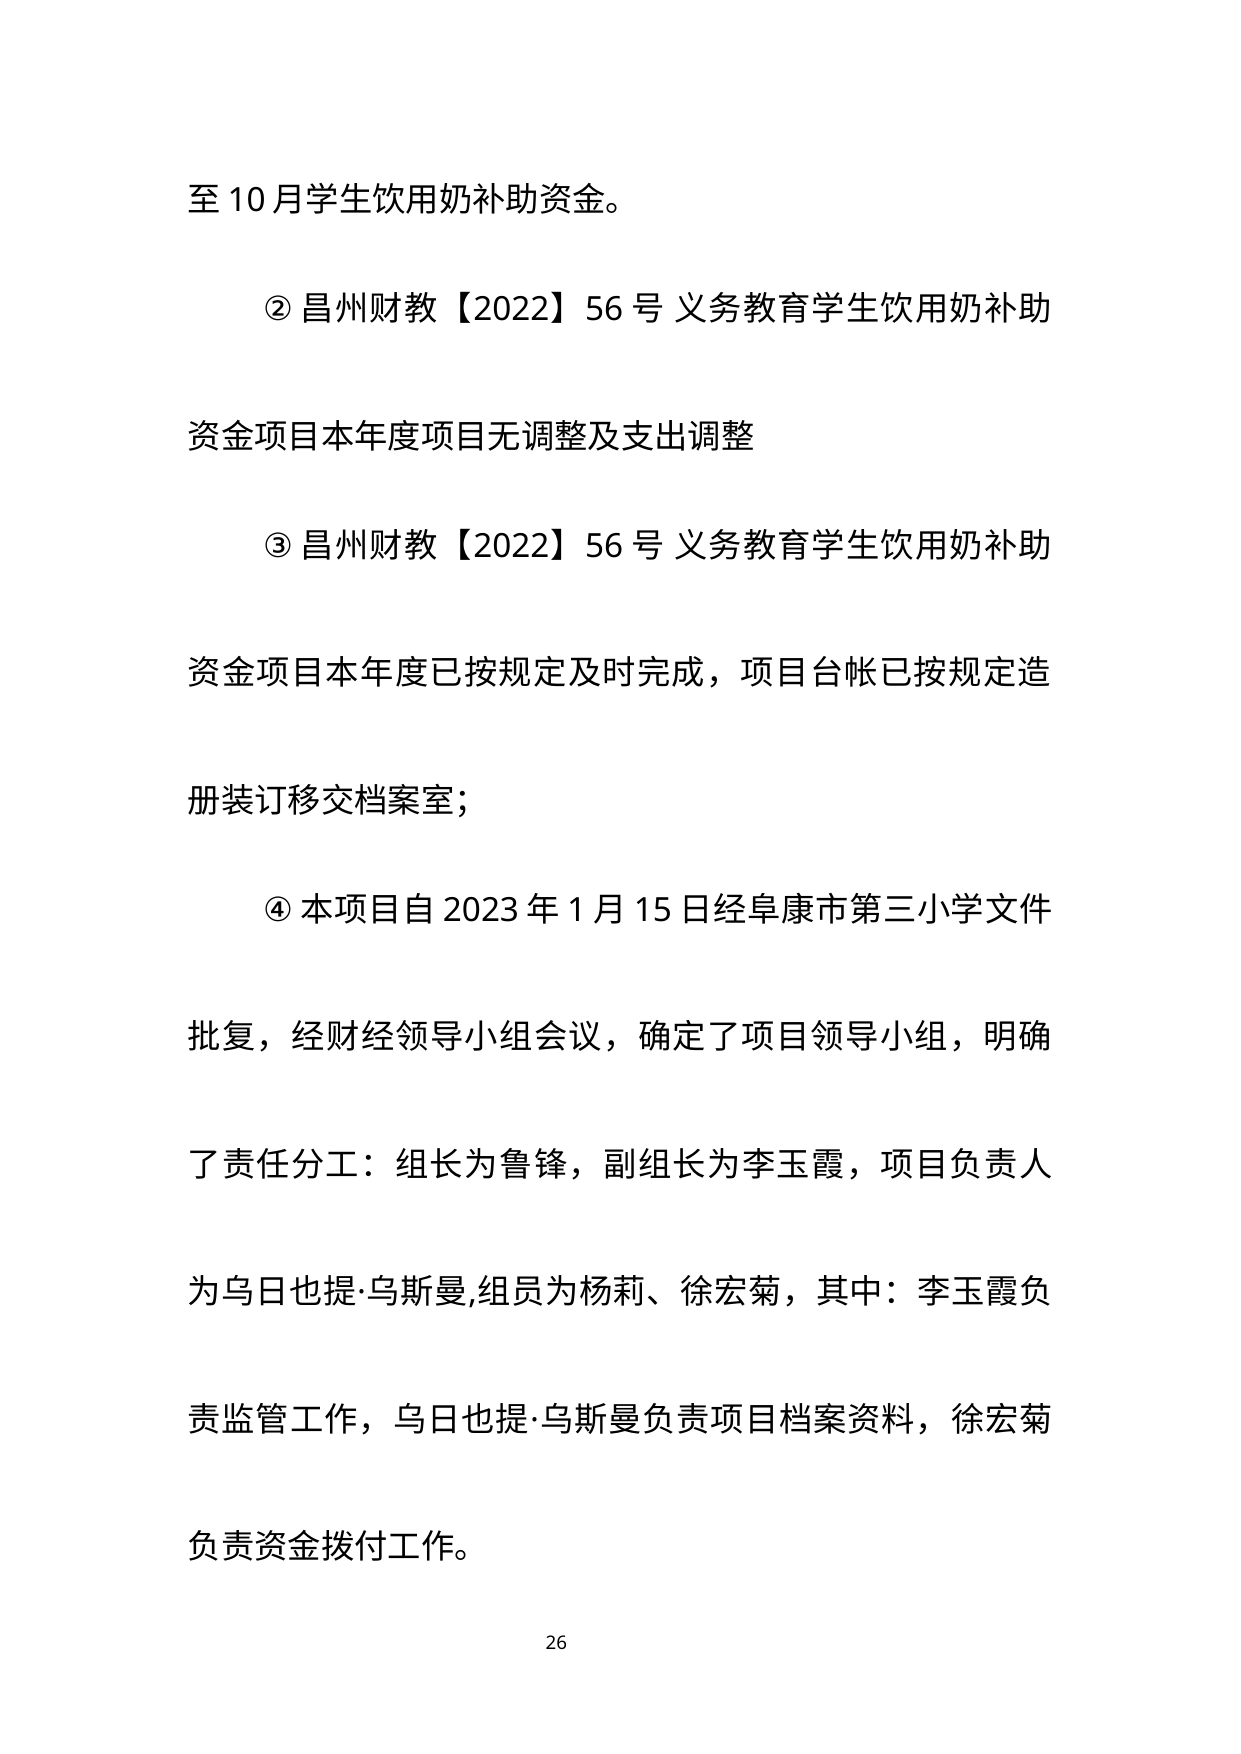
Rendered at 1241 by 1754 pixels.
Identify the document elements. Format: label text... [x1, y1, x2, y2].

text ③昌州财教【2022】56号 义务教育学生饮用奶补助资金项目本年度已按规定及时完成，项目台帐已按规定造册装订移交档案室； [187, 500, 1053, 840]
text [187, 154, 1053, 239]
text ②昌州财教【2022】56号 义务教育学生饮用奶补助资金项目本年度项目无调整及支出调整 [187, 264, 1053, 476]
text ④本项目自2023年1月15日经阜康市第三小学文件批复，经财经领导小组会议，确定了项目领导小组，明确了责任分工：组长为鲁锋，副组长为李玉霞，项目负责人为乌日也提·乌斯曼,组员为杨莉、徐宏菊，其中：李玉霞负责监管工作，乌日也提·乌斯曼负责项目档案资料，徐宏菊负责资金拨付工作。 [187, 864, 1053, 1587]
